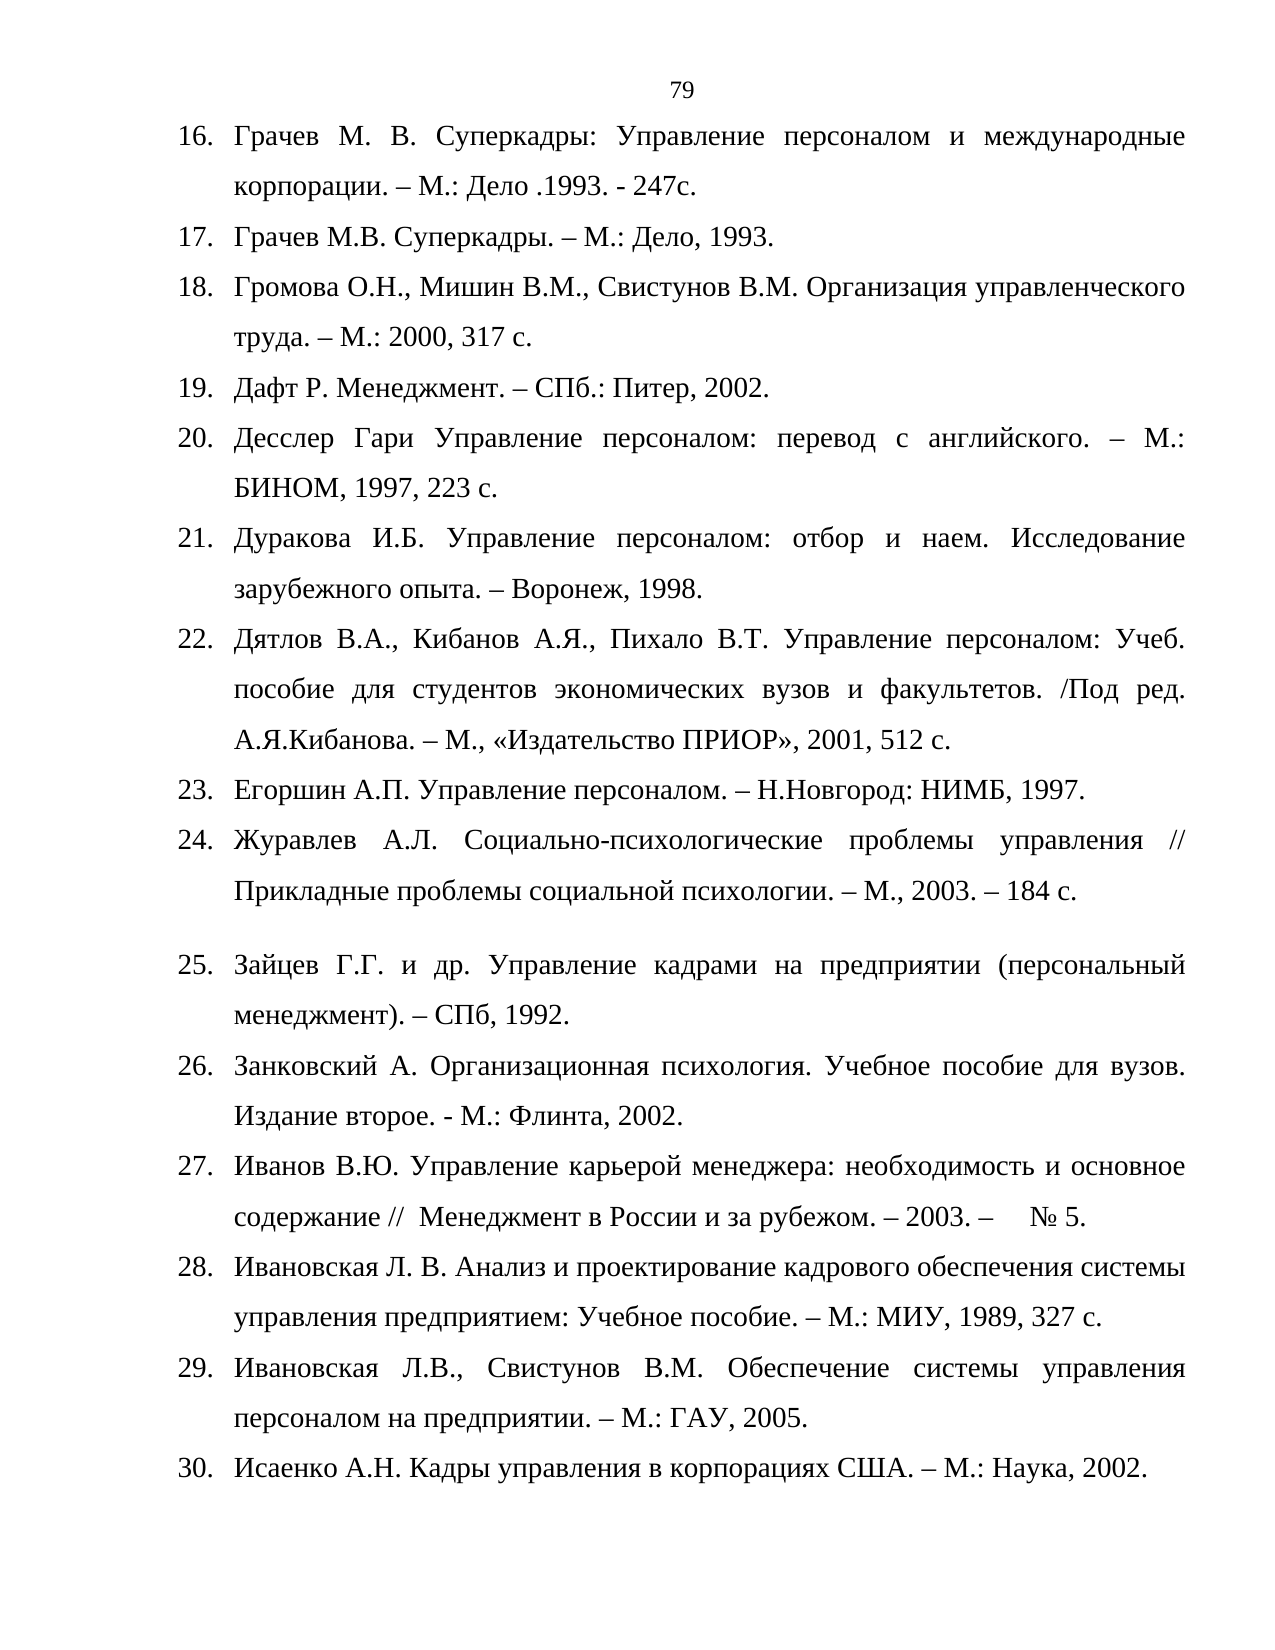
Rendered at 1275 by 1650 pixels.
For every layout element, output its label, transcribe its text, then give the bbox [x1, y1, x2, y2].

list Дятлов В.А., Кибанов А.Я., Пихало В.Т. Управление персоналом: Учеб. пособие для студентов экономических вузов и факультетов. /Под ред. А.Я.Кибанова. – М., «Издательство ПРИОР», 2001, 512 с. [177, 621, 1186, 755]
list Громова О.Н., Мишин В.М., Свистунов В.М. Организация управленческого труда. – М.: 2000, 317 с. [177, 269, 1186, 353]
list Егоршин А.П. Управление персоналом. – Н.Новгород: НИМБ, 1997. [177, 772, 1186, 806]
list Журавлев А.Л. Социально-психологические проблемы управления // Прикладные проблемы социальной психологии. – М., 2003. – 184 с. [177, 822, 1186, 906]
list Десслер Гари Управление персоналом: перевод с английского. – М.: БИНОМ, 1997, 223 с. [177, 420, 1186, 504]
list Зайцев Г.Г. и др. Управление кадрами на предприятии (персональный менеджмент). – СПб, 1992. [177, 947, 1186, 1031]
list Занковский А. Организационная психология. Учебное пособие для вузов. Издание второе. - М.: Флинта, 2002. [177, 1048, 1186, 1132]
list Ивановская Л. В. Анализ и проектирование кадрового обеспечения системы управления предприятием: Учебное пособие. – М.: МИУ, 1989, 327 с. [177, 1249, 1186, 1333]
list Дуракова И.Б. Управление персоналом: отбор и наем. Исследование зарубежного опыта. – Воронеж, 1998. [177, 521, 1186, 604]
list Грачев М. В. Суперкадры: Управление персоналом и международные корпорации. – М.: Дело .1993. - 247с. [177, 118, 1186, 202]
list Исаенко А.Н. Кадры управления в корпорациях США. – М.: Наука, 2002. [177, 1450, 1186, 1484]
list Ивановская Л.В., Свистунов В.М. Обеспечение системы управления персоналом на предприятии. – М.: ГАУ, 2005. [177, 1350, 1186, 1433]
list Иванов В.Ю. Управление карьерой менеджера: необходимость и основное содержание // Менеджмент в России и за рубежом. – 2003. – № 5. [177, 1148, 1186, 1232]
list Грачев М.В. Суперкадры. – М.: Дело, 1993. [177, 219, 1186, 252]
list Дафт Р. Менеджмент. – СПб.: Питер, 2002. [177, 370, 1186, 403]
